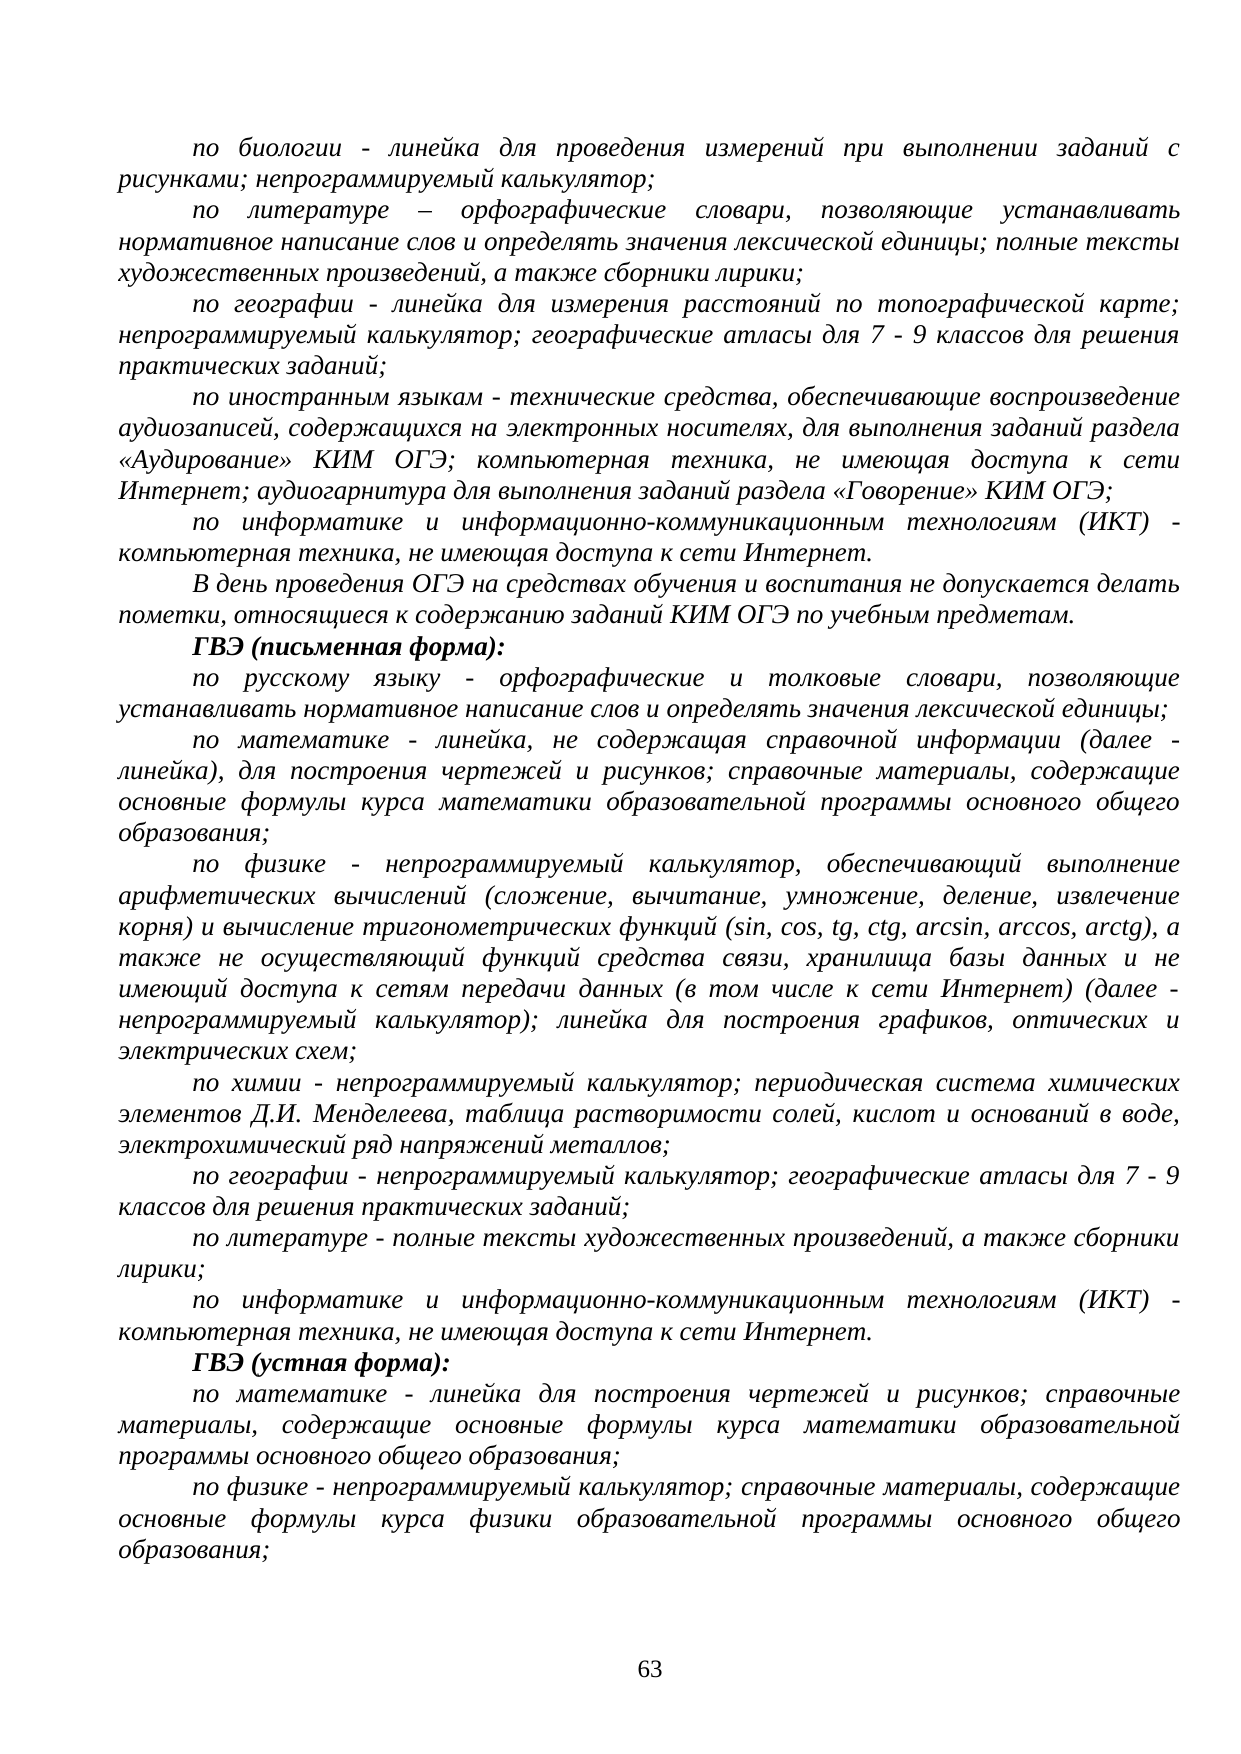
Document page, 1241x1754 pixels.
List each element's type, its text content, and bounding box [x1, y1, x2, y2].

text по химии - непрограммируемый калькулятор; периодическая система химических элементов Д.И. Менделеева, таблица растворимости солей, кислот и оснований в воде, электрохимический ряд напряжений металлов; [118, 1066, 1181, 1159]
text ГВЭ (письменная форма): [118, 629, 1181, 661]
text по физике - непрограммируемый калькулятор, обеспечивающий выполнение арифметических вычислений (сложение, вычитание, умножение, деление, извлечение корня) и вычисление тригонометрических функций (sin, cos, tg, ctg, arcsin, arccos, arctg), а также не осуществляющий функций средства связи, хранилища базы данных и не имеющий доступа к сетям передачи данных (в том числе к сети Интернет) (далее - непрограммируемый калькулятор); линейка для построения графиков, оптических и электрических схем; [118, 848, 1181, 1066]
text по информатике и информационно-коммуникационным технологиям (ИКТ) - компьютерная техника, не имеющая доступа к сети Интернет. [118, 505, 1181, 567]
text по литературе – орфографические словари, позволяющие устанавливать нормативное написание слов и определять значения лексической единицы; полные тексты художественных произведений, а также сборники лирики; [118, 193, 1181, 287]
text по математике - линейка для построения чертежей и рисунков; справочные материалы, содержащие основные формулы курса математики образовательной программы основного общего образования; [118, 1377, 1181, 1471]
text по иностранным языкам - технические средства, обеспечивающие воспроизведение аудиозаписей, содержащихся на электронных носителях, для выполнения заданий раздела «Аудирование» КИМ ОГЭ; компьютерная техника, не имеющая доступа к сети Интернет; аудиогарнитура для выполнения заданий раздела «Говорение» КИМ ОГЭ; [118, 380, 1181, 505]
text В день проведения ОГЭ на средствах обучения и воспитания не допускается делать пометки, относящиеся к содержанию заданий КИМ ОГЭ по учебным предметам. [118, 567, 1181, 629]
text по информатике и информационно-коммуникационным технологиям (ИКТ) - компьютерная техника, не имеющая доступа к сети Интернет. [118, 1284, 1181, 1346]
text ГВЭ (устная форма): [118, 1346, 1181, 1377]
text по географии - линейка для измерения расстояний по топографической карте; непрограммируемый калькулятор; географические атласы для 7 - 9 классов для решения практических заданий; [118, 287, 1181, 380]
text по физике - непрограммируемый калькулятор; справочные материалы, содержащие основные формулы курса физики образовательной программы основного общего образования; [118, 1471, 1181, 1564]
text по русскому языку - орфографические и толковые словари, позволяющие устанавливать нормативное написание слов и определять значения лексической единицы; [118, 661, 1181, 723]
text по литературе - полные тексты художественных произведений, а также сборники лирики; [118, 1221, 1181, 1284]
text по географии - непрограммируемый калькулятор; географические атласы для 7 - 9 классов для решения практических заданий; [118, 1159, 1181, 1221]
text по биологии - линейка для проведения измерений при выполнении заданий с рисунками; непрограммируемый калькулятор; [118, 131, 1181, 193]
text по математике - линейка, не содержащая справочной информации (далее - линейка), для построения чертежей и рисунков; справочные материалы, содержащие основные формулы курса математики образовательной программы основного общего образования; [118, 723, 1181, 848]
